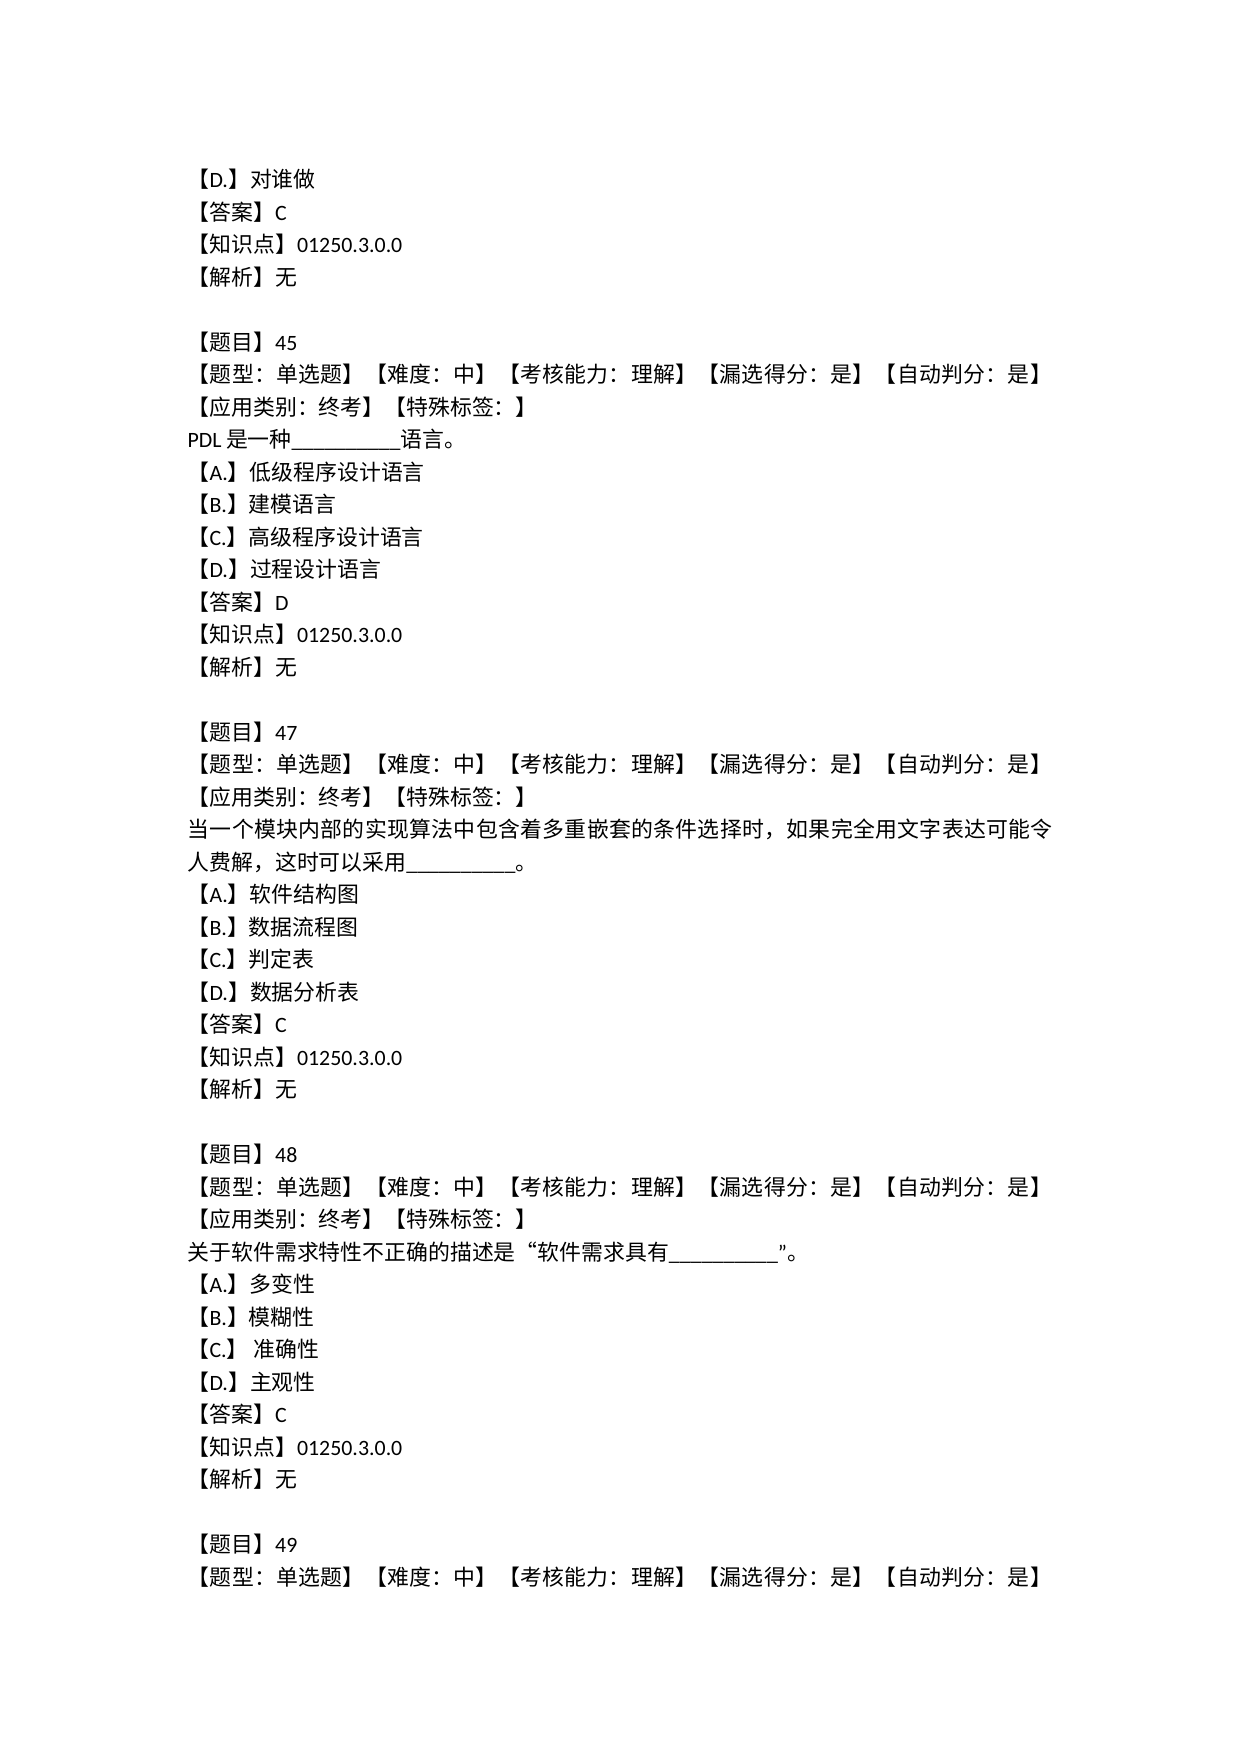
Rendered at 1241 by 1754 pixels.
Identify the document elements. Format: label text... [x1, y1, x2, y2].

text 【D.】主观性 [187, 1364, 1053, 1397]
text 【C.】高级程序设计语言 [187, 519, 1053, 552]
text 【答案】C [187, 194, 1053, 227]
text 【解析】无 [187, 1072, 1053, 1104]
text 【D.】对谁做 [187, 162, 1053, 194]
text 【题目】49 [187, 1527, 1053, 1559]
text 【题目】48 [187, 1137, 1053, 1169]
text 当一个模块内部的实现算法中包含着多重嵌套的条件选择时，如果完全用文字表达可能令人费解，这时可以采用__________。 [187, 812, 1053, 877]
text 【B.】建模语言 [187, 487, 1053, 519]
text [187, 1169, 1053, 1234]
text 【题目】47 [187, 714, 1053, 747]
text 【A.】软件结构图 [187, 877, 1053, 909]
text 【题型：单选题】【难度：中】【考核能力：理解】【漏选得分：是】【自动判分：是】【应用类别：终考】【特殊标签：】 [187, 747, 1053, 812]
text 【答案】C [187, 1397, 1053, 1429]
text 【知识点】01250.3.0.0 [187, 617, 1053, 649]
text PDL是一种__________语言。 [187, 422, 1053, 454]
text 【B.】模糊性 [187, 1299, 1053, 1332]
text 关于软件需求特性不正确的描述是“软件需求具有__________”。 [187, 1234, 1053, 1267]
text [187, 357, 1053, 422]
text 【A.】低级程序设计语言 [187, 454, 1053, 487]
text 【C.】判定表 [187, 942, 1053, 974]
text 【知识点】01250.3.0.0 [187, 1039, 1053, 1072]
text 【答案】C [187, 1007, 1053, 1039]
text 【B.】数据流程图 [187, 909, 1053, 942]
text 【D.】数据分析表 [187, 974, 1053, 1007]
text 【知识点】01250.3.0.0 [187, 1429, 1053, 1462]
text 【解析】无 [187, 259, 1053, 292]
text 【题目】45 [187, 324, 1053, 357]
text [187, 1559, 1053, 1592]
text 【解析】无 [187, 1462, 1053, 1494]
text 【答案】D [187, 584, 1053, 617]
text 【C.】 准确性 [187, 1332, 1053, 1364]
text 【A.】多变性 [187, 1267, 1053, 1299]
text 【D.】过程设计语言 [187, 552, 1053, 584]
text 【解析】无 [187, 649, 1053, 682]
text 【知识点】01250.3.0.0 [187, 227, 1053, 259]
